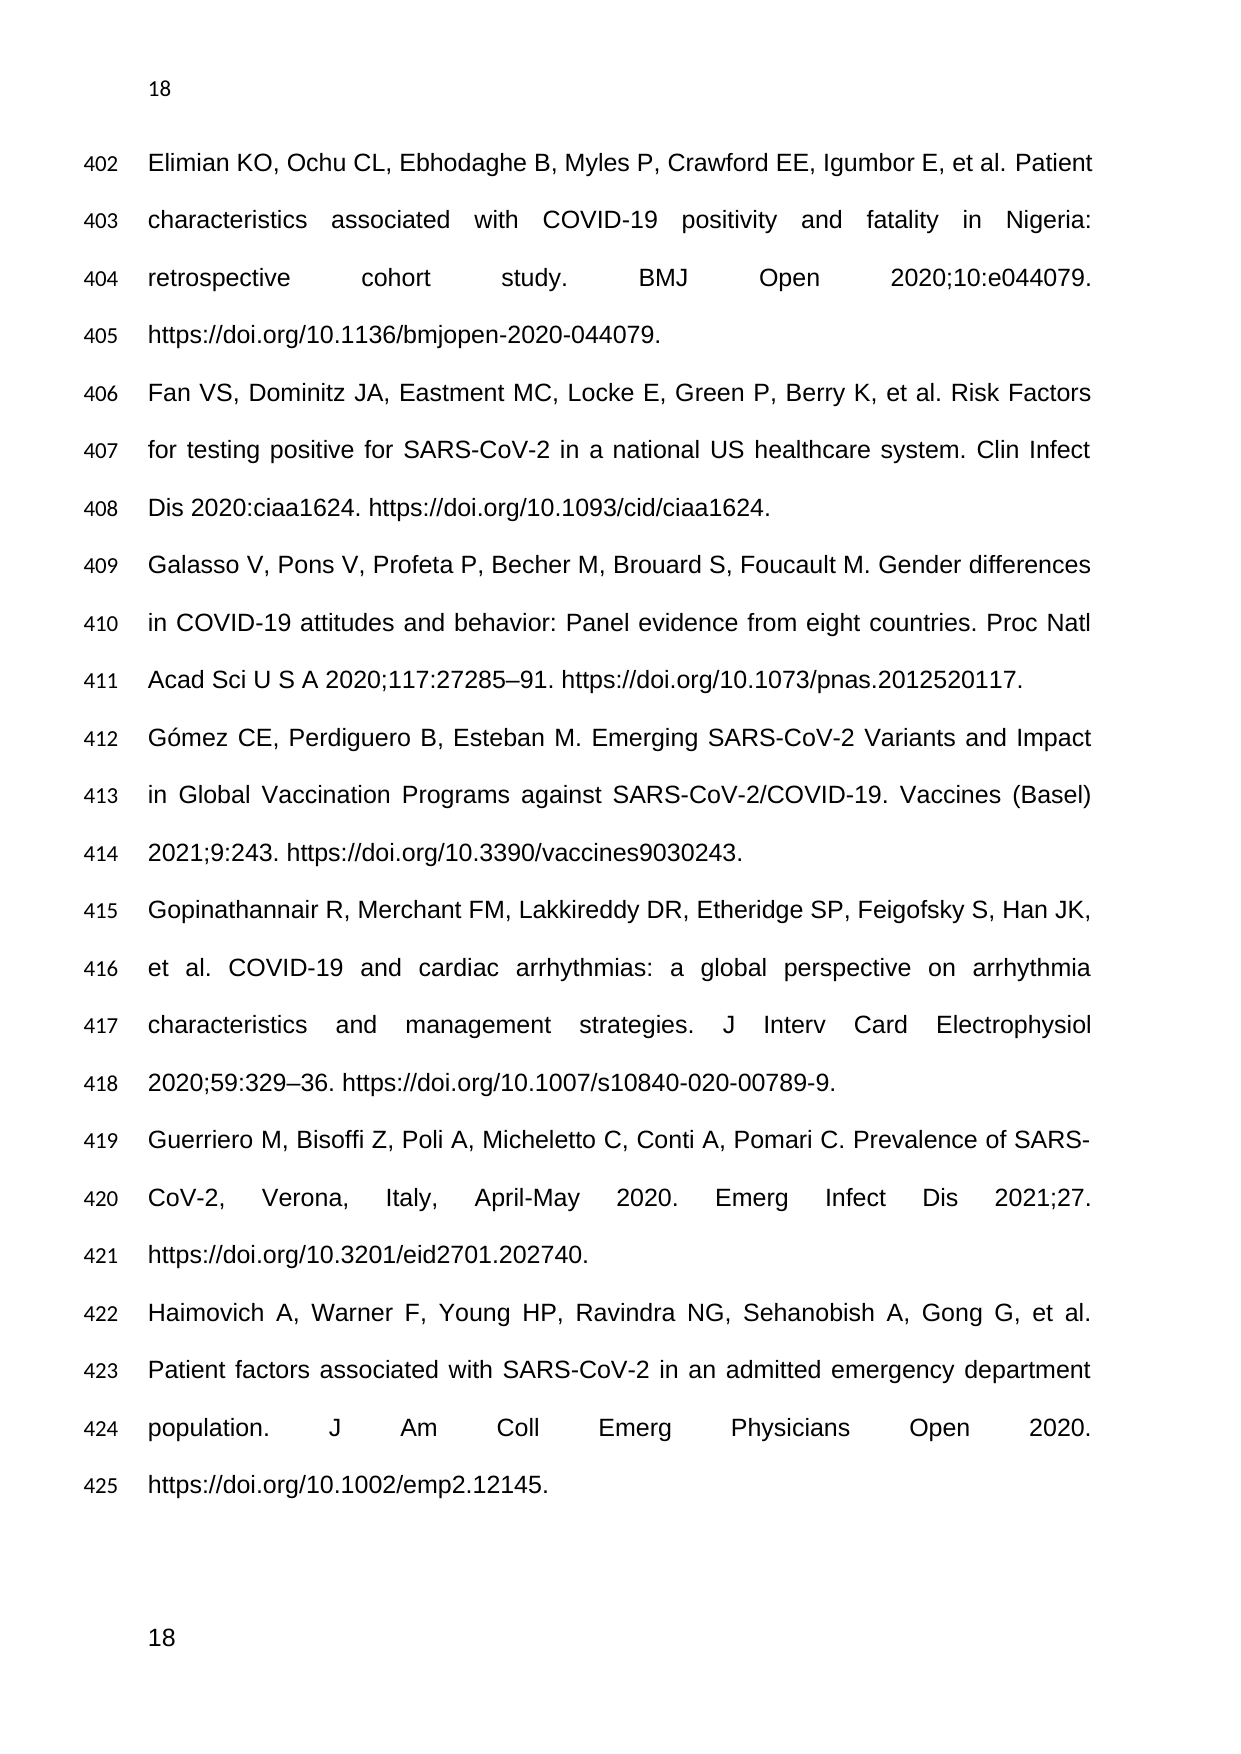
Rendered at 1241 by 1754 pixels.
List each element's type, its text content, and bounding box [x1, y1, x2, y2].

text Gopinathannair R, Merchant FM, Lakkireddy DR, Etheridge SP, Feigofsky S, Han JK, et al. COVID-19 and cardiac arrhythmias: a global perspective on arrhythmia characteristics and management strategies. J Interv Card Electrophysiol 2020;59:329–36. https://doi.org/10.1007/s10840-020-00789-9. [148, 895, 1093, 1096]
text Elimian KO, Ochu CL, Ebhodaghe B, Myles P, Crawford EE, Igumbor E, et al. Patient characteristics associated with COVID-19 positivity and fatality in Nigeria: retrospective cohort study. BMJ Open 2020;10:e044079. https://doi.org/10.1136/bmjopen-2020-044079. [148, 148, 1093, 349]
text Galasso V, Pons V, Profeta P, Becher M, Brouard S, Foucault M. Gender differences in COVID-19 attitudes and behavior: Panel evidence from eight countries. Proc Natl Acad Sci U S A 2020;117:27285–91. https://doi.org/10.1073/pnas.2012520117. [148, 550, 1093, 694]
text Fan VS, Dominitz JA, Eastment MC, Locke E, Green P, Berry K, et al. Risk Factors for testing positive for SARS-CoV-2 in a national US healthcare system. Clin Infect Dis 2020:ciaa1624. https://doi.org/10.1093/cid/ciaa1624. [148, 378, 1093, 521]
text Gómez CE, Perdiguero B, Esteban M. Emerging SARS-CoV-2 Variants and Impact in Global Vaccination Programs against SARS-CoV-2/COVID-19. Vaccines (Basel) 2021;9:243. https://doi.org/10.3390/vaccines9030243. [148, 723, 1093, 866]
text Guerriero M, Bisoffi Z, Poli A, Micheletto C, Conti A, Pomari C. Prevalence of SARS-CoV-2, Verona, Italy, April-May 2020. Emerg Infect Dis 2021;27. https://doi.org/10.3201/eid2701.202740. [148, 1125, 1093, 1269]
text Haimovich A, Warner F, Young HP, Ravindra NG, Sehanobish A, Gong G, et al. Patient factors associated with SARS-CoV-2 in an admitted emergency department population. J Am Coll Emerg Physicians Open 2020. https://doi.org/10.1002/emp2.12145. [148, 1298, 1093, 1499]
